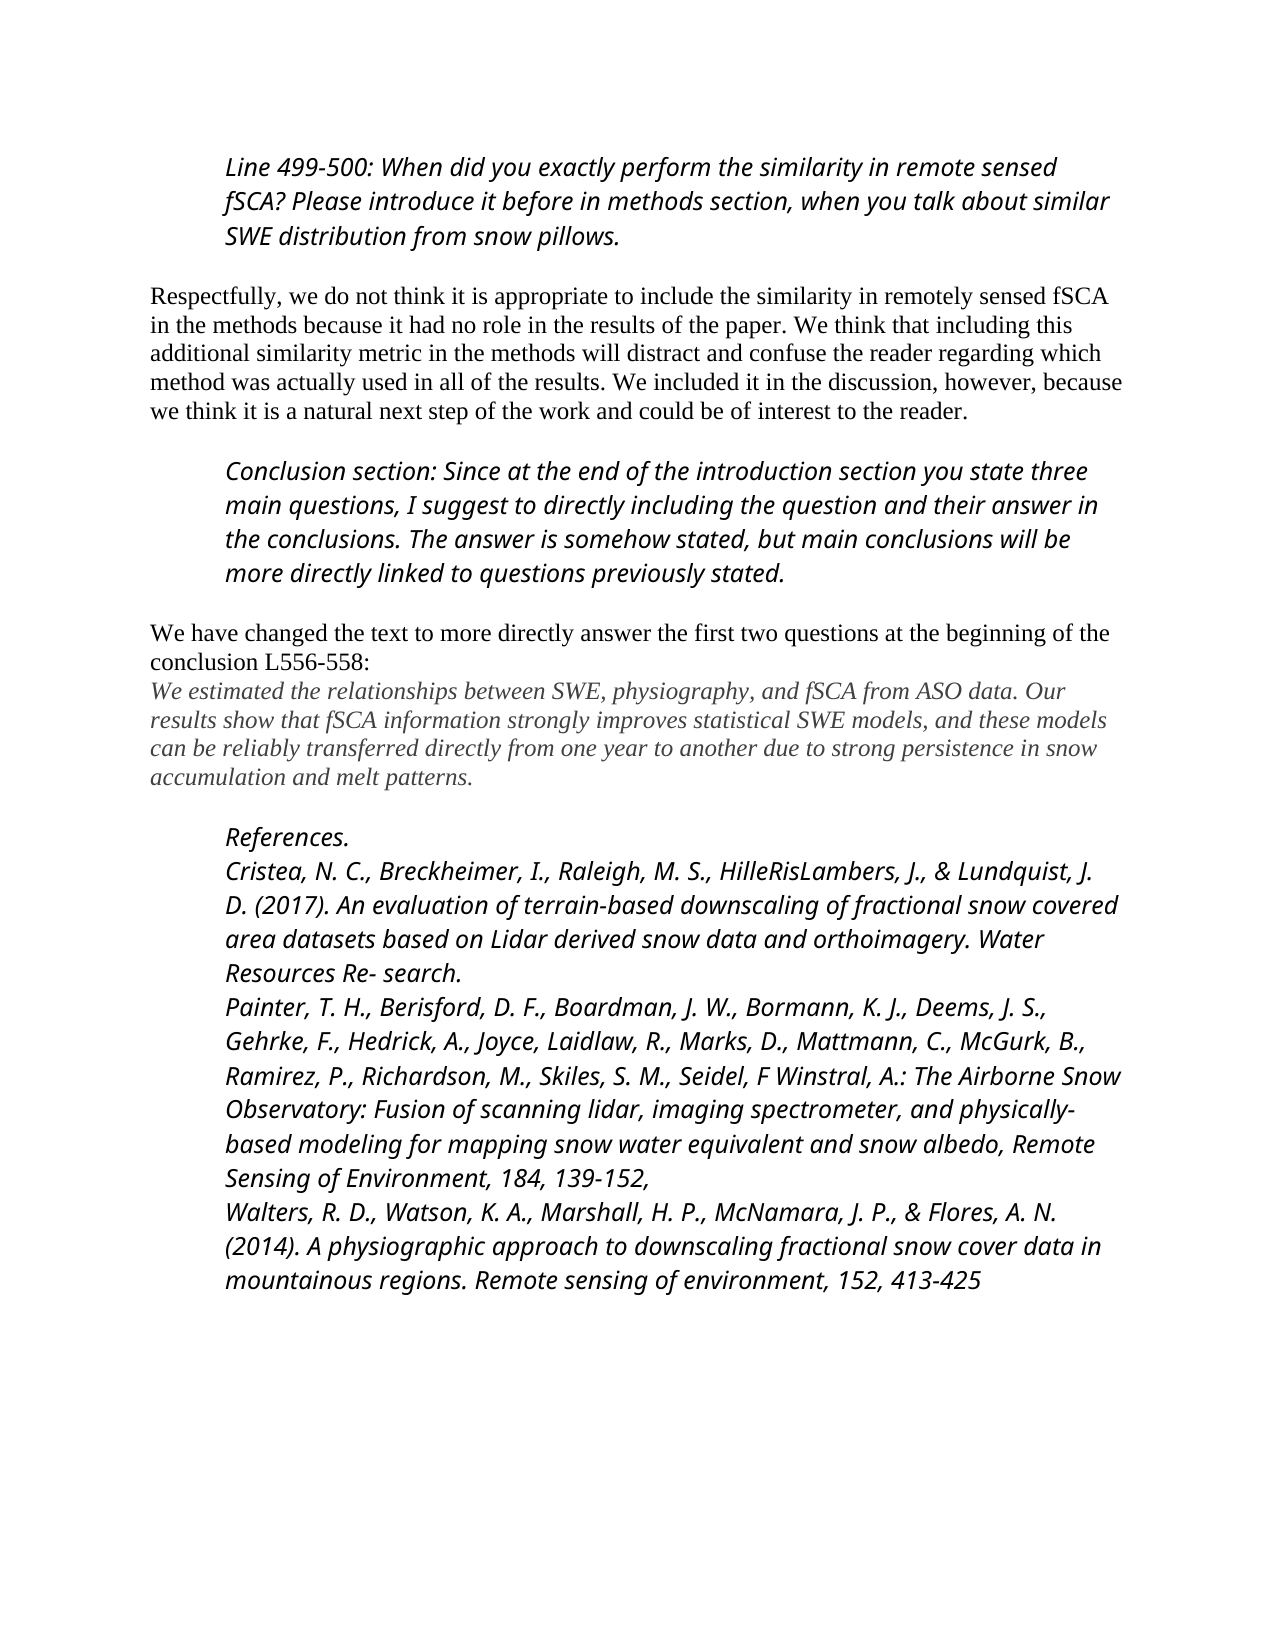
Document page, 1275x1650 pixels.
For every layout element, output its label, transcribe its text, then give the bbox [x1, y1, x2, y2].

text Painter, T. H., Berisford, D. F., Boardman, J. W., Bormann, K. J., Deems, J. S., Gehrke, F., Hedrick, A., Joyce, Laidlaw, R., Marks, D., Mattmann, C., McGurk, B., Ramirez, P., Richardson, M., Skiles, S. M., Seidel, F Winstral, A.: The Airborne Snow Observatory: Fusion of scanning lidar, imaging spectrometer, and physically- based modeling for mapping snow water equivalent and snow albedo, Remote Sensing of Environment, 184, 139-152, [225, 990, 1125, 1194]
text We estimated the relationships between SWE, physiography, and fSCA from ASO data. Our results show that fSCA information strongly improves statistical SWE models, and these models can be reliably transferred directly from one year to another due to strong persistence in snow accumulation and melt patterns. [150, 676, 1125, 791]
text Conclusion section: Since at the end of the introduction section you state three main questions, I suggest to directly including the question and their answer in the conclusions. The answer is somehow stated, but main conclusions will be more directly linked to questions previously stated. [225, 453, 1125, 590]
text Respectfully, we do not think it is appropriate to include the similarity in remotely sensed fSCA in the methods because it had no role in the results of the paper. We think that including this additional similarity metric in the methods will distract and confuse the reader regarding which method was actually used in all of the results. We included it in the discussion, however, because we think it is a natural next step of the work and could be of interest to the reader. [150, 281, 1125, 425]
text We have changed the text to more directly answer the first two questions at the beginning of the conclusion L556-558: [150, 618, 1125, 676]
text Cristea, N. C., Breckheimer, I., Raleigh, M. S., HilleRisLambers, J., & Lundquist, J. D. (2017). An evaluation of terrain-based downscaling of fractional snow covered area datasets based on Lidar derived snow data and orthoimagery. Water Resources Re- search. [225, 854, 1125, 990]
text Line 499-500: When did you exactly perform the similarity in remote sensed fSCA? Please introduce it before in methods section, when you talk about similar SWE distribution from snow pillows. [225, 150, 1125, 252]
text Walters, R. D., Watson, K. A., Marshall, H. P., McNamara, J. P., & Flores, A. N. (2014). A physiographic approach to downscaling fractional snow cover data in mountainous regions. Remote sensing of environment, 152, 413-425 [225, 1194, 1125, 1297]
text References. [225, 820, 1125, 854]
